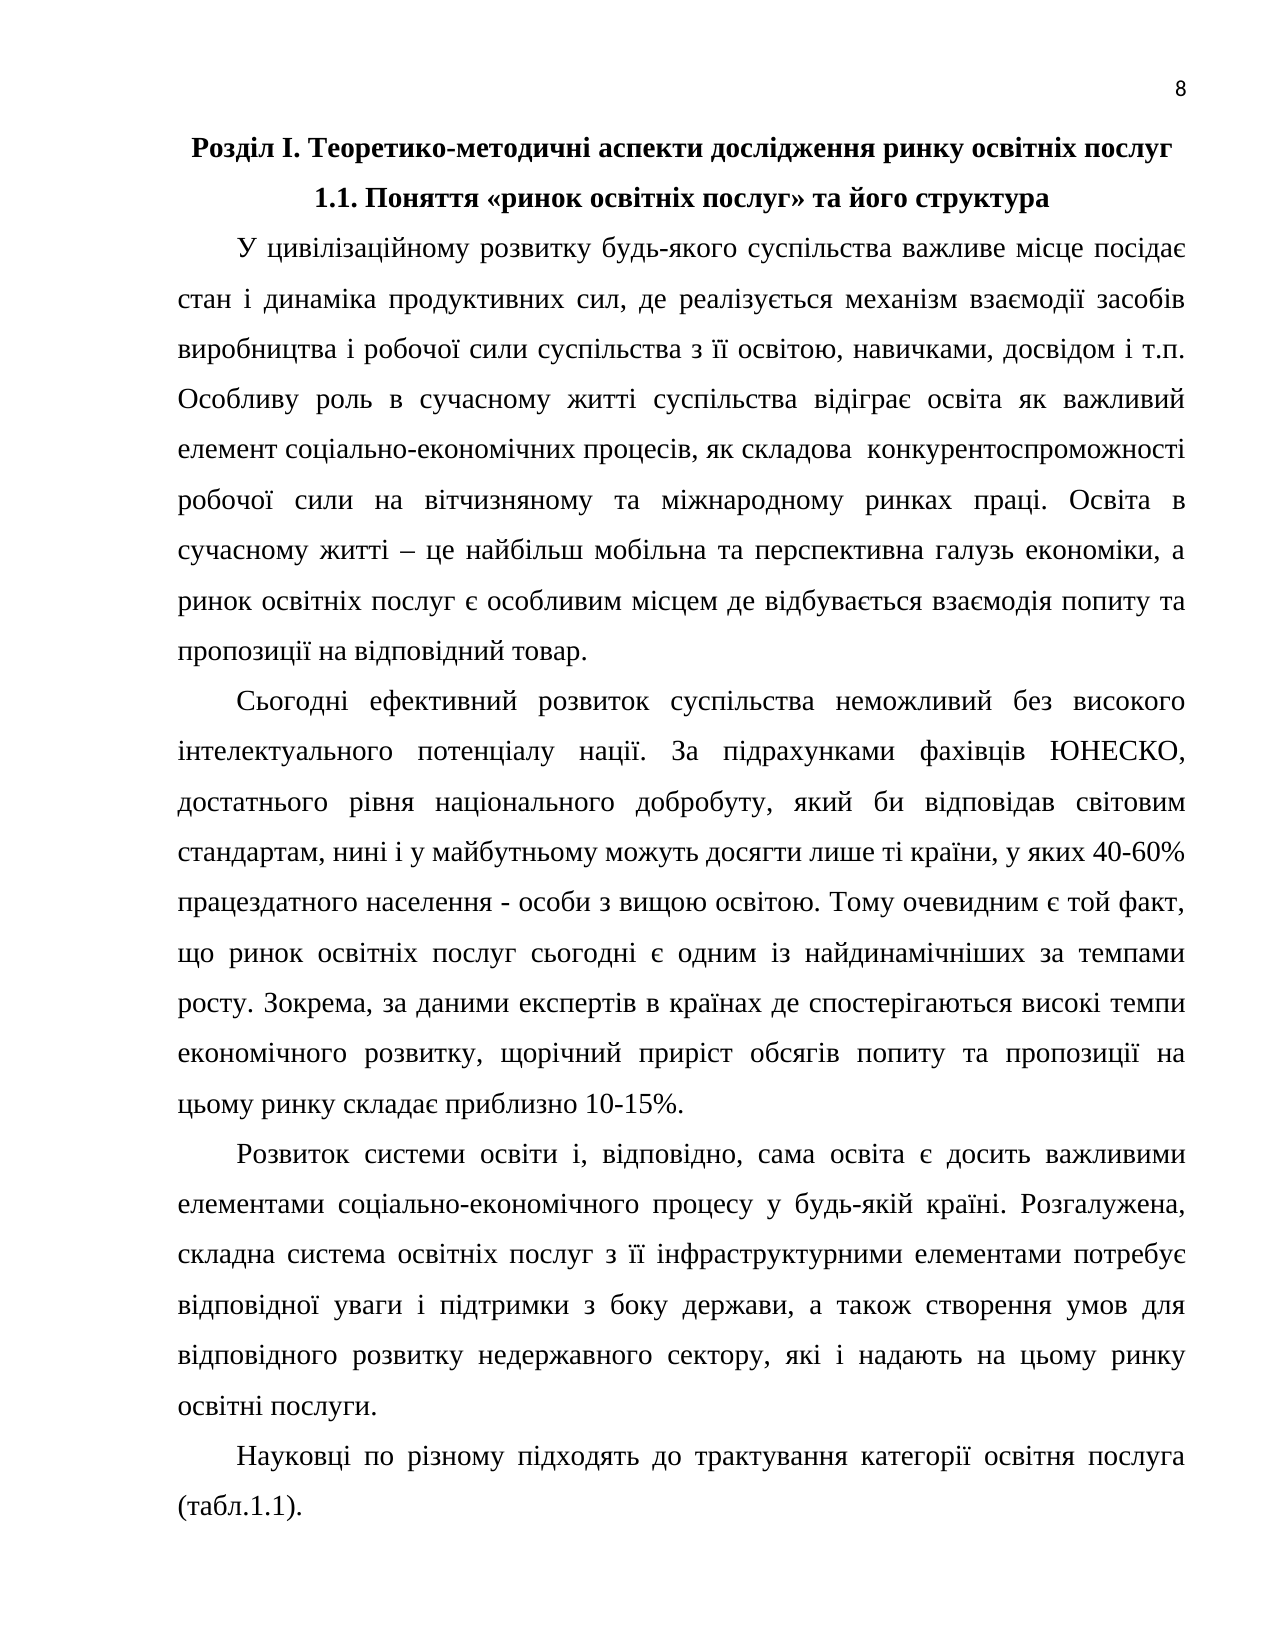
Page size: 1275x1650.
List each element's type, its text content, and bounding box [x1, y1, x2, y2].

subtitle Розділ І. Теоретико-методичні аспекти дослідження ринку освітніх послуг [177, 130, 1186, 163]
text У цивілізаційному розвитку будь-якого суспільства важливе місце посідає стан і динаміка продуктивних сил, де реалізується механізм взаємодії засобів виробництва і робочої сили суспільства з її освітою, навичками, досвідом і т.п. Особливу роль в сучасному житті суспільства відіграє освіта як важливий елемент соціально-економічних процесів, як складова конкурентоспроможності робочої сили на вітчизняному та міжнародному ринках праці. Освіта в сучасному житті – це найбільш мобільна та перспективна галузь економіки, а ринок освітніх послуг є особливим місцем де відбувається взаємодія попиту та пропозиції на відповідний товар. [177, 230, 1186, 666]
text Науковці по різному підходять до трактування категорії освітня послуга (табл.1.1). [177, 1438, 1186, 1522]
text Сьогодні ефективний розвиток суспільства неможливий без високого інтелектуального потенціалу нації. За підрахунками фахівців ЮНЕСКО, достатнього рівня національного добробуту, який би відповідав світовим стандартам, нині і у майбутньому можуть досягти лише ті країни, у яких 40-60% працездатного населення - особи з вищою освітою. Тому очевидним є той факт, що ринок освітніх послуг сьогодні є одним із найдинамічніших за темпами росту. Зокрема, за даними експертів в країнах де спостерігаються високі темпи економічного розвитку, щорічний приріст обсягів попиту та пропозиції на цьому ринку складає приблизно 10-15%. [177, 683, 1186, 1119]
text Розвиток системи освіти і, відповідно, сама освіта є досить важливими елементами соціально-економічного процесу у будь-якій країні. Розгалужена, складна система освітніх послуг з її інфраструктурними елементами потребує відповідної уваги і підтримки з боку держави, а також створення умов для відповідного розвитку недержавного сектору, які і надають на цьому ринку освітні послуги. [177, 1136, 1186, 1421]
subtitle 1.1. Поняття «ринок освітніх послуг» та його структура [177, 180, 1186, 214]
